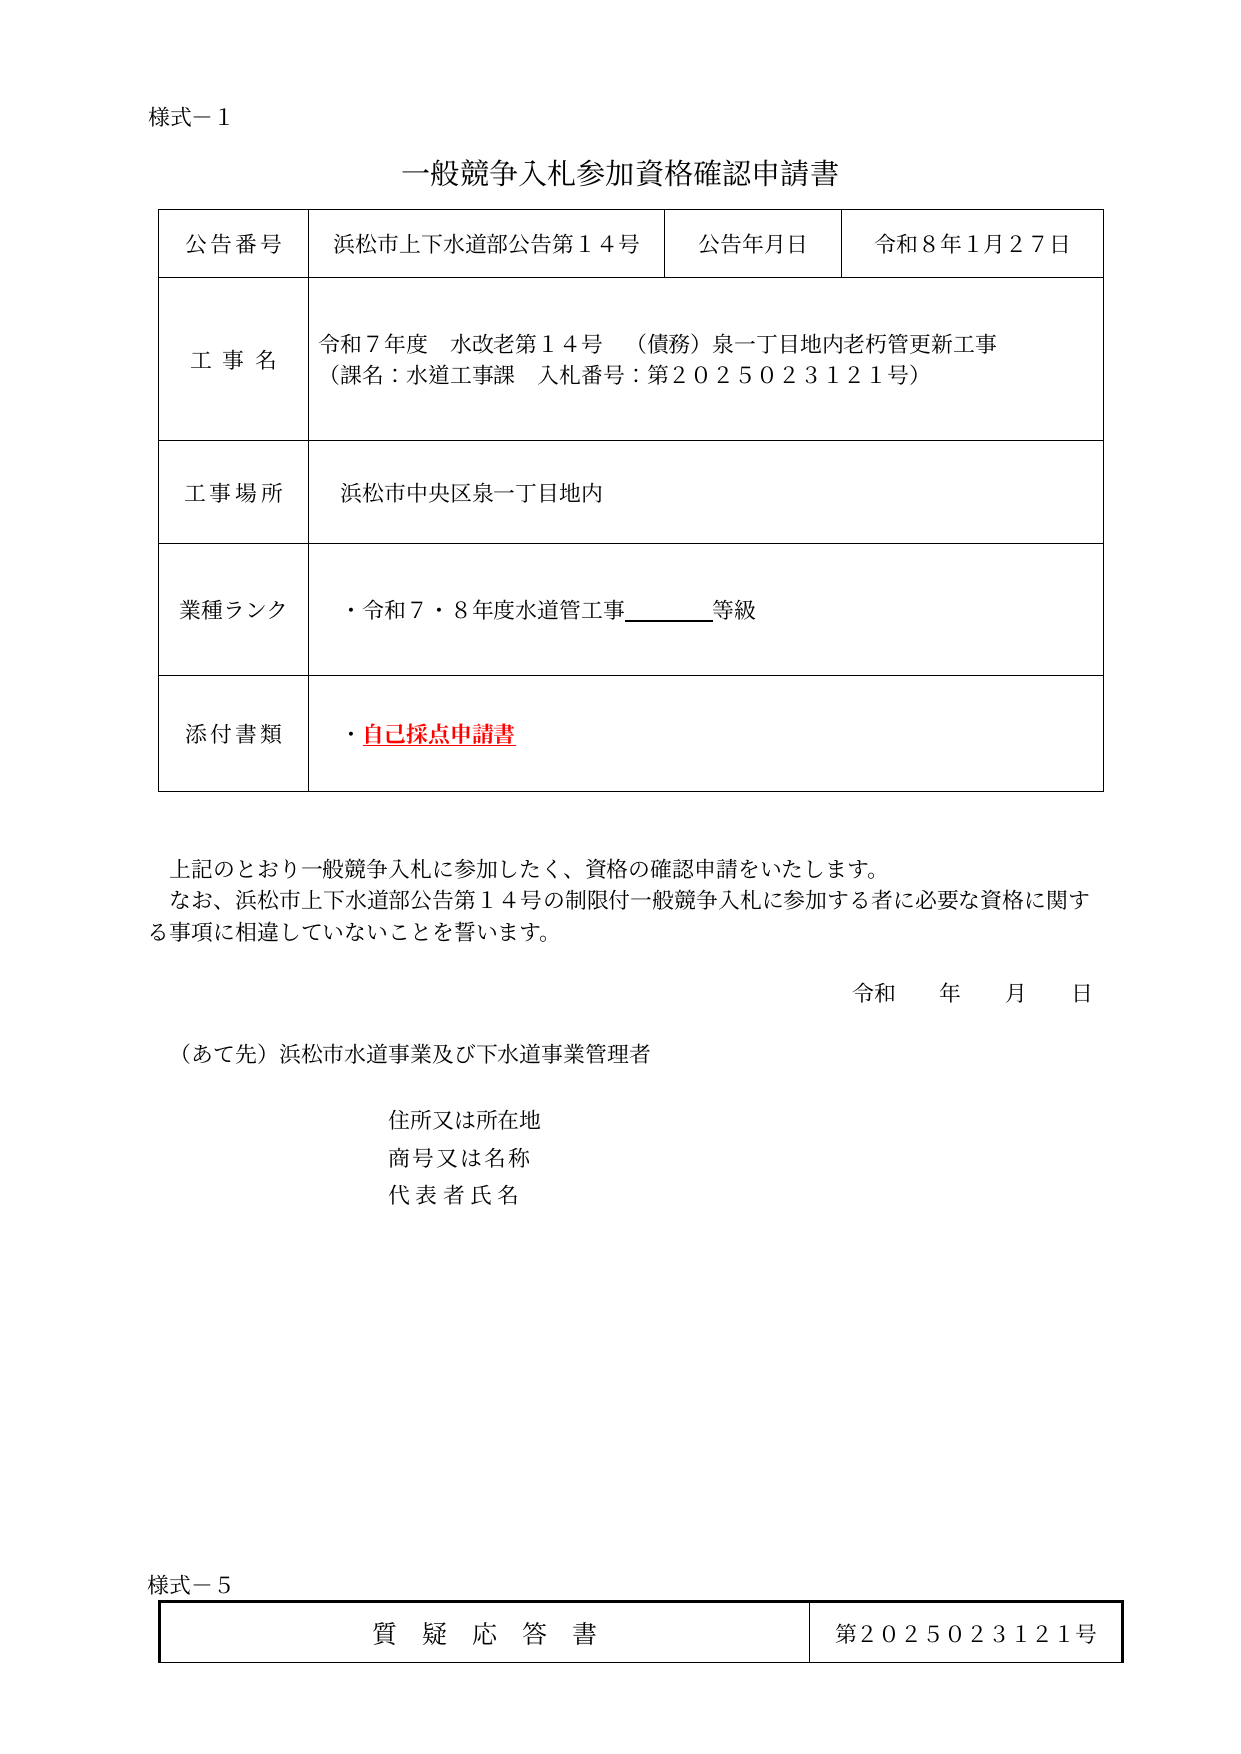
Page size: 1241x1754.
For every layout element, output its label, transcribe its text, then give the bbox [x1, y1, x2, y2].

table_cell ・自己採点申請書 [309, 676, 1103, 791]
table_cell ・令和７・８年度水道管工事 等級 [309, 544, 1103, 675]
table_cell 工事名 [159, 278, 308, 440]
text 様式－５ [148, 1568, 1092, 1600]
list 一般競争入札参加資格確認申請書 [148, 151, 1092, 192]
list 様式－１ [148, 100, 1092, 132]
table_header 浜松市上下水道部公告第１４号 [309, 210, 664, 277]
table_header 令和８年１月２７日 [842, 210, 1103, 277]
text 上記のとおり一般競争入札に参加したく、資格の確認申請をいたします。 [148, 852, 1092, 883]
table_cell 令和７年度 水改老第１４号 （債務）泉一丁目地内老朽管更新工事 （課名：水道工事課 入札番号：第２０２５０２３１２１号） [309, 278, 1103, 440]
table_header 第２０２５０２３１２１号 [810, 1603, 1121, 1662]
text 商号又は名称 [148, 1136, 1092, 1173]
table_cell 工事場所 [159, 441, 308, 543]
table_header 質 疑 応 答 書 [161, 1603, 809, 1662]
table_cell 浜松市中央区泉一丁目地内 [309, 441, 1103, 543]
table_header 公告年月日 [665, 210, 841, 277]
table_cell 業種ランク [159, 544, 308, 675]
text なお、浜松市上下水道部公告第１４号の制限付一般競争入札に参加する者に必要な資格に関する事項に相違していないことを誓います。 [148, 883, 1092, 946]
text （あて先）浜松市水道事業及び下水道事業管理者 [148, 1037, 1092, 1069]
text 代表者氏名 [148, 1173, 1092, 1211]
text 住所又は所在地 [148, 1098, 1092, 1136]
table_cell 添付書類 [159, 676, 308, 791]
table_header 公告番号 [159, 210, 308, 277]
text 令和 年 月 日 [148, 976, 1092, 1007]
